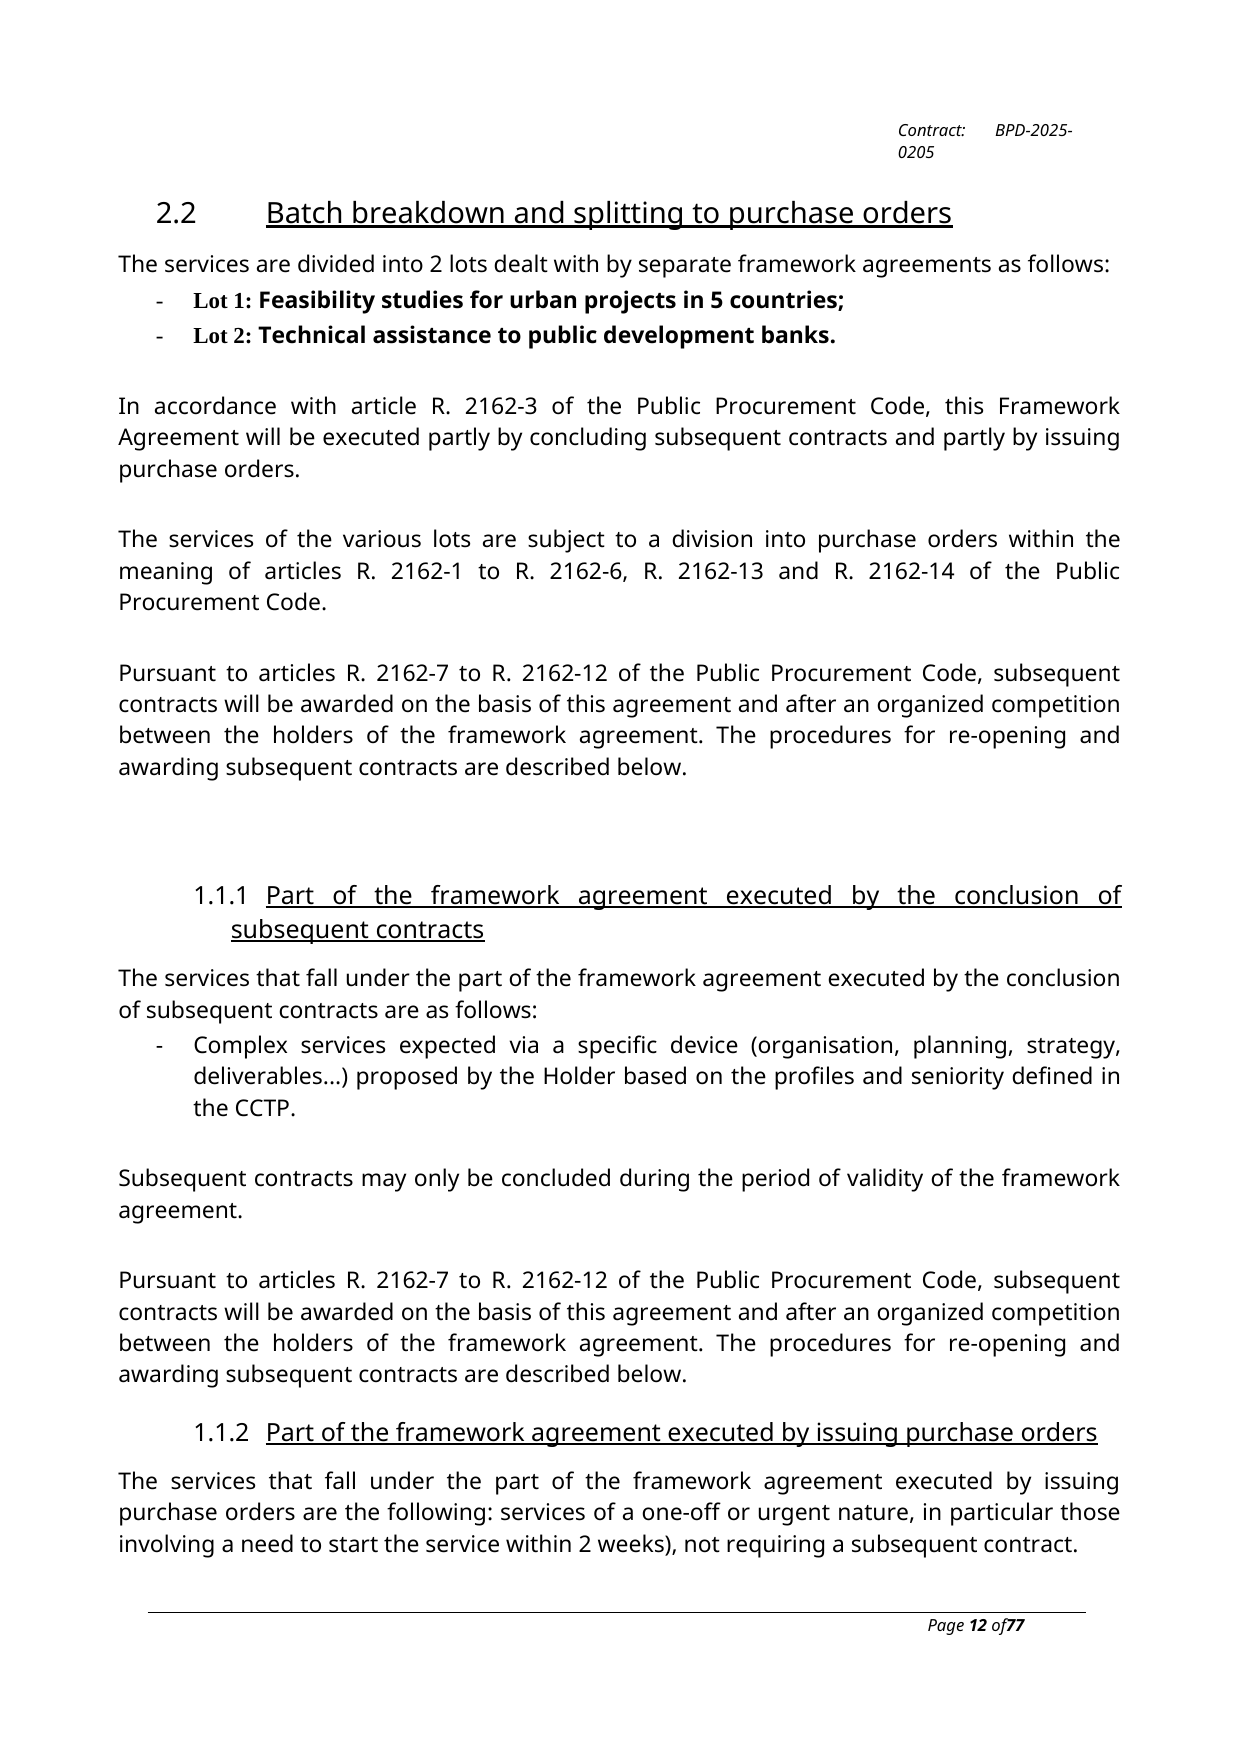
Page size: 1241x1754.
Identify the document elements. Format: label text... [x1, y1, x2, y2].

text Batch breakdown and splitting to purchase orders [156, 192, 1122, 232]
list Lot 1: Feasibility studies for urban projects in 5 countries; [156, 284, 1122, 315]
text The services are divided into 2 lots dealt with by separate framework agreements as follows: [118, 248, 1122, 279]
text The services that fall under the part of the framework agreement executed by the conclusion of subsequent contracts are as follows: [118, 962, 1122, 1025]
text In accordance with article R. 2162-3 of the Public Procurement Code, this Framework Agreement will be executed partly by concluding subsequent contracts and partly by issuing purchase orders. [118, 390, 1122, 484]
list Lot 2: Technical assistance to public development banks. [156, 319, 1122, 350]
text The services of the various lots are subject to a division into purchase orders within the meaning of articles R. 2162-1 to R. 2162-6, R. 2162-13 and R. 2162-14 of the Public Procurement Code. [118, 523, 1122, 617]
list Part of the framework agreement executed by issuing purchase orders [193, 1414, 1122, 1448]
list Complex services expected via a specific device (organisation, planning, strategy, deliverables...) proposed by the Holder based on the profiles and seniority defined in the CCTP. [156, 1029, 1122, 1123]
text Subsequent contracts may only be concluded during the period of validity of the framework agreement. [118, 1162, 1122, 1225]
list Part of the framework agreement executed by the conclusion of subsequent contracts [193, 877, 1122, 946]
text The services that fall under the part of the framework agreement executed by issuing purchase orders are the following: services of a one-off or urgent nature, in particular those involving a need to start the service within 2 weeks), not requiring a subsequent contract. [118, 1465, 1122, 1559]
